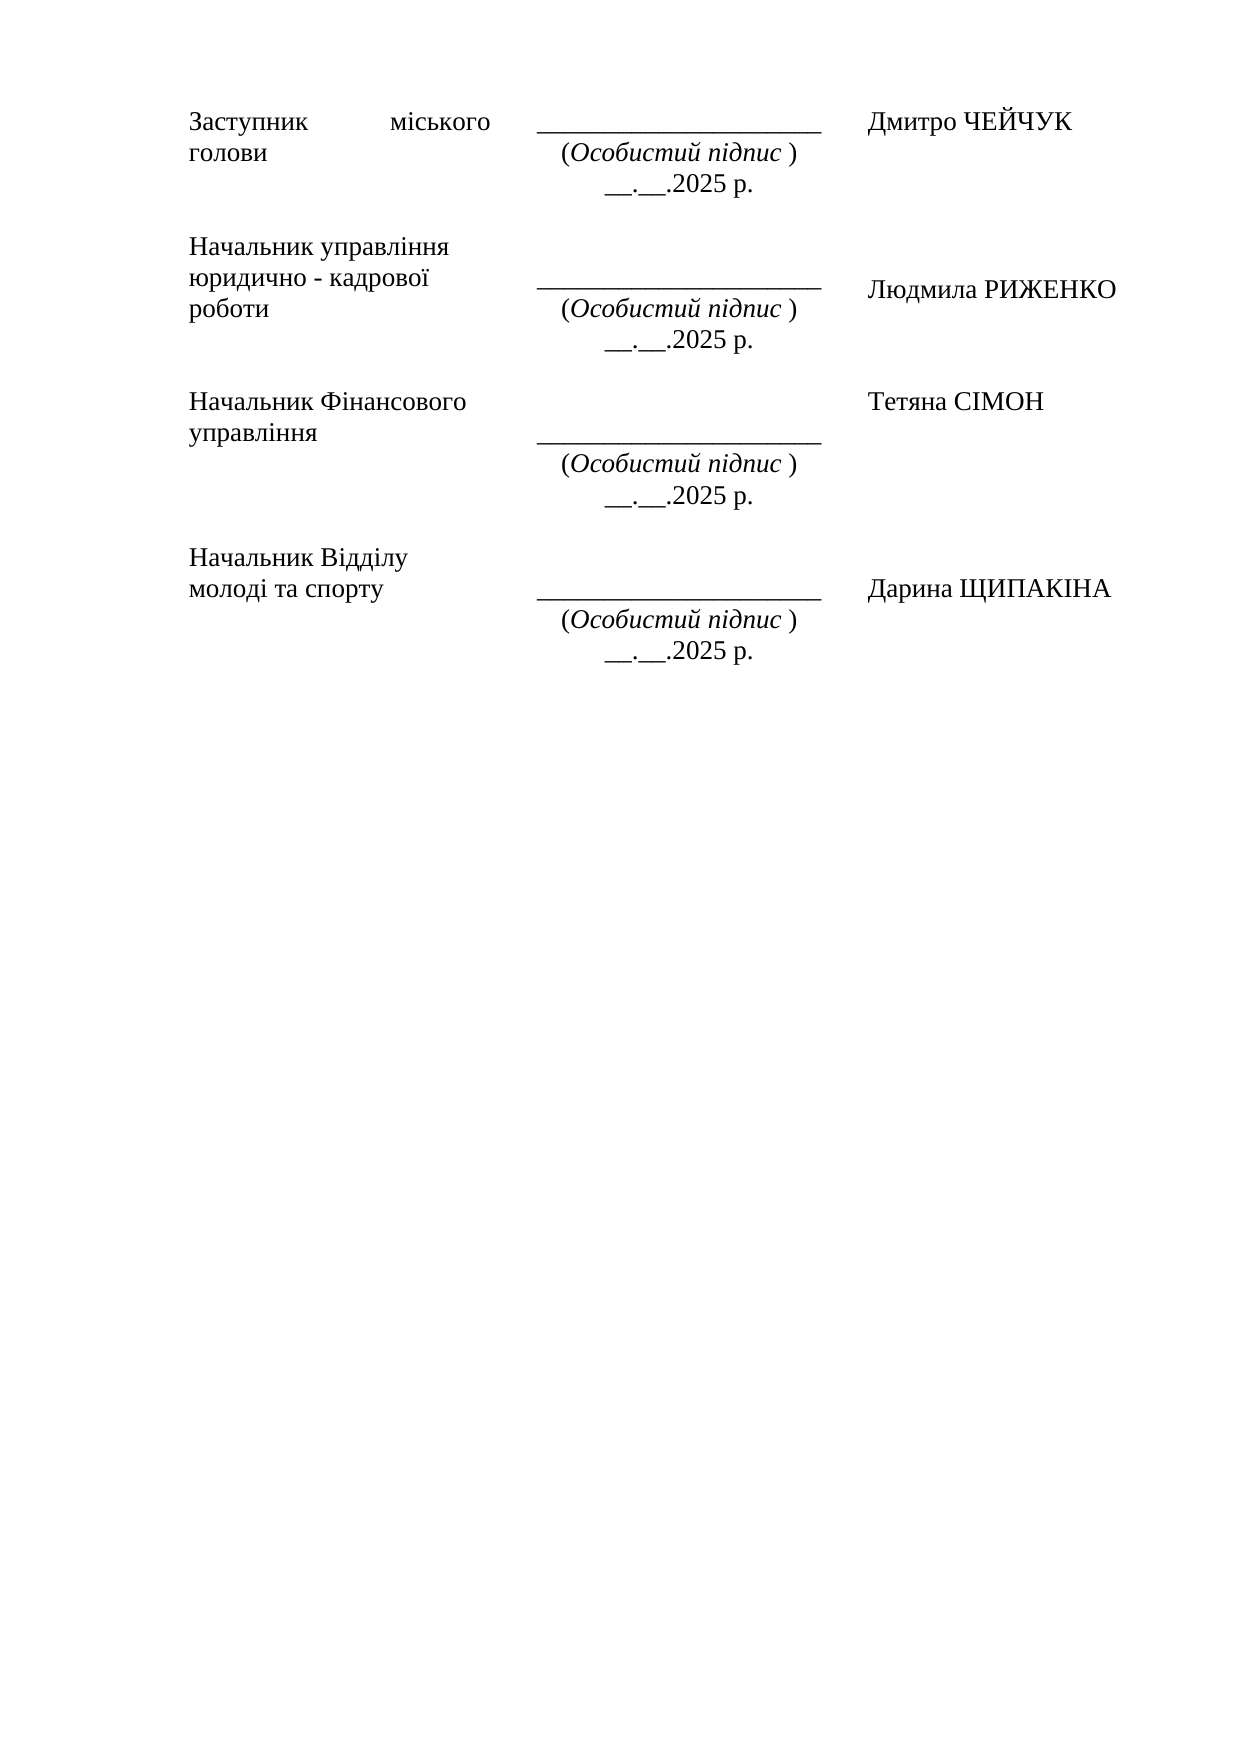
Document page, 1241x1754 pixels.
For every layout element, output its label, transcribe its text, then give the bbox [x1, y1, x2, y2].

table_cell Тетяна СІМОН [856, 385, 1151, 541]
table_cell Начальник управління юридично - кадрової роботи [177, 230, 502, 385]
table_cell Начальник Фінансового управління [177, 385, 502, 541]
table_cell _____________________ (Особистий підпис ) __.__.2025 р. [502, 385, 856, 541]
table_cell _____________________ (Особистий підпис ) __.__.2025 р. [502, 541, 856, 697]
table_header Дмитро ЧЕЙЧУК [856, 105, 1151, 229]
table_cell Дарина ЩИПАКІНА [856, 541, 1151, 697]
table_header _____________________ (Особистий підпис ) __.__.2025 р. [502, 105, 856, 229]
table_cell Начальник Відділу молоді та спорту [177, 541, 502, 697]
table_header Заступник міського голови [177, 105, 502, 229]
table_cell Людмила РИЖЕНКО [856, 230, 1151, 385]
table_cell _____________________ (Особистий підпис ) __.__.2025 р. [502, 230, 856, 385]
